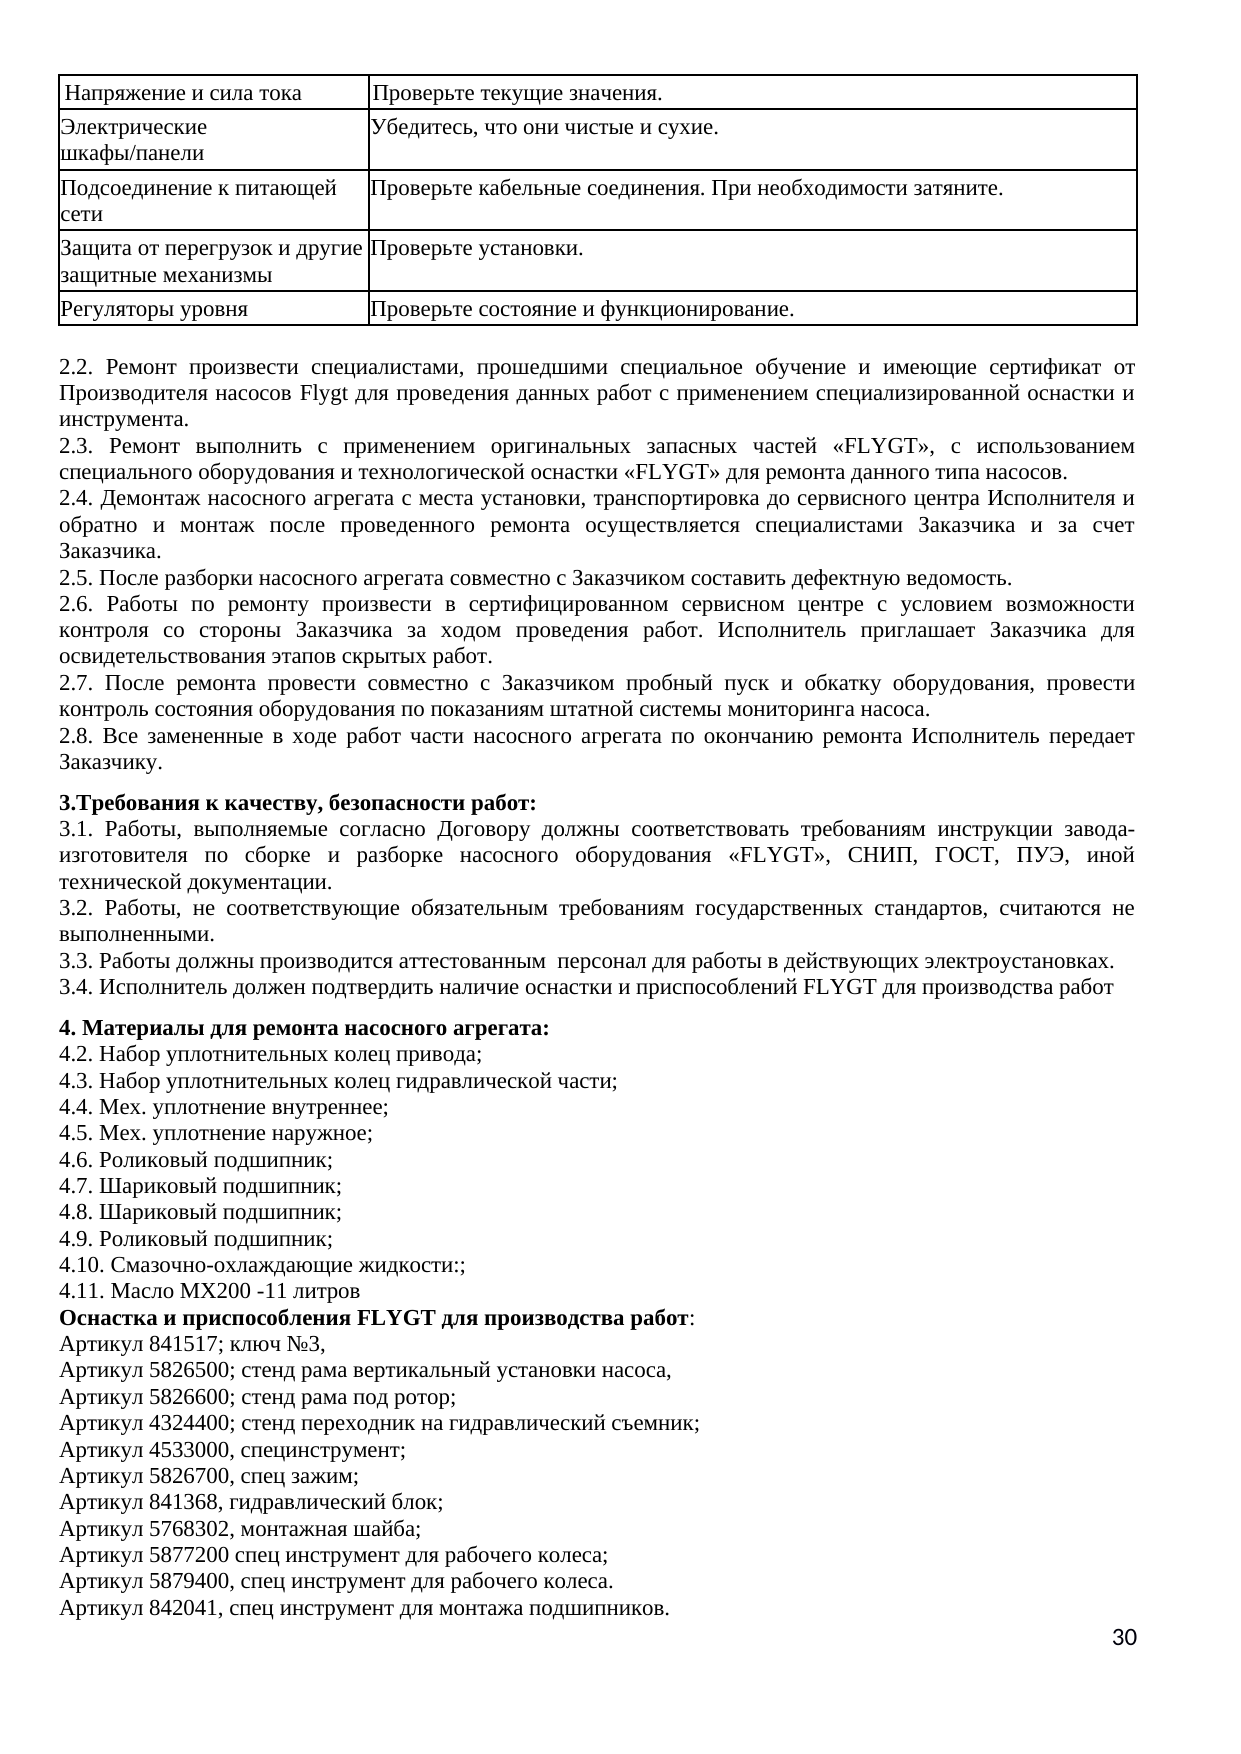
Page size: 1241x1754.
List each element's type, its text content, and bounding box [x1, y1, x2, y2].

text 3.4. Исполнитель должен подтвердить наличие оснастки и приспособлений FLYGT для производства работ [59, 973, 1137, 999]
text Артикул 5826500; стенд рама вертикальный установки насоса, [59, 1357, 1137, 1383]
text Артикул 5826700, спец зажим; [59, 1462, 1137, 1488]
text 3.Требования к качеству, безопасности работ: [59, 789, 1137, 815]
text 2.4. Демонтаж насосного агрегата с места установки, транспортировка до сервисного центра Исполнителя и обратно и монтаж после проведенного ремонта осуществляется специалистами Заказчика и за счет Заказчика. [59, 484, 1137, 563]
text 4.8. Шариковый подшипник; [59, 1198, 1137, 1225]
text 2.2. Ремонт произвести специалистами, прошедшими специальное обучение и имеющие сертификат от Производителя насосов Flygt для проведения данных работ с применением специализированной оснастки и инструмента. [59, 353, 1137, 432]
text Артикул 5826600; стенд рама под ротор; [59, 1383, 1137, 1409]
table_cell Проверьте установки. [370, 231, 1136, 290]
text 4.7. Шариковый подшипник; [59, 1172, 1137, 1198]
table_cell Проверьте кабельные соединения. При необходимости затяните. [370, 171, 1136, 229]
text Артикул 5768302, монтажная шайба; [59, 1515, 1137, 1541]
text 2.3. Ремонт выполнить с применением оригинальных запасных частей «FLYGT», с использованием специального оборудования и технологической оснастки «FLYGT» для ремонта данного типа насосов. [59, 432, 1137, 484]
text 4.11. Масло MX200 -11 литров [59, 1277, 1137, 1304]
text 4. Материалы для ремонта насосного агрегата: [59, 1014, 1137, 1040]
text 3.3. Работы должны производится аттестованным персонал для работы в действующих электроустановках. [59, 947, 1137, 973]
table_cell Проверьте состояние и функционирование. [370, 292, 1136, 324]
table_cell Подсоединение к питающей сети [60, 171, 368, 229]
text 3.1. Работы, выполняемые согласно Договору должны соответствовать требованиям инструкции завода-изготовителя по сборке и разборке насосного оборудования «FLYGT», СНИП, ГОСТ, ПУЭ, иной технической документации. [59, 815, 1137, 894]
text Артикул 5877200 спец инструмент для рабочего колеса; [59, 1541, 1137, 1567]
text 4.5. Мех. уплотнение наружное; [59, 1119, 1137, 1146]
text 4.9. Роликовый подшипник; [59, 1225, 1137, 1251]
table_cell Защита от перегрузок и другие защитные механизмы [60, 231, 368, 290]
text 4.6. Роликовый подшипник; [59, 1146, 1137, 1172]
text 2.6. Работы по ремонту произвести в сертифицированном сервисном центре с условием возможности контроля со стороны Заказчика за ходом проведения работ. Исполнитель приглашает Заказчика для освидетельствования этапов скрытых работ. [59, 590, 1137, 669]
text Артикул 4533000, специнструмент; [59, 1436, 1137, 1462]
text 2.8. Все замененные в ходе работ части насосного агрегата по окончанию ремонта Исполнитель передает Заказчику. [59, 722, 1137, 774]
text 4.3. Набор уплотнительных колец гидравлической части; [59, 1067, 1137, 1093]
text 2.7. После ремонта провести совместно с Заказчиком пробный пуск и обкатку оборудования, провести контроль состояния оборудования по показаниям штатной системы мониторинга насоса. [59, 669, 1137, 722]
text Артикул 841517; ключ №3, [59, 1330, 1137, 1357]
table_cell Электрические шкафы/панели [60, 110, 368, 169]
table_cell Регуляторы уровня [60, 292, 368, 324]
table_cell Проверьте текущие значения. [370, 76, 1136, 108]
table_cell Убедитесь, что они чистые и сухие. [370, 110, 1136, 169]
text Оснастка и приспособления FLYGT для производства работ: [59, 1304, 1137, 1330]
text Артикул 5879400, спец инструмент для рабочего колеса. [59, 1567, 1137, 1594]
text 2.5. После разборки насосного агрегата совместно с Заказчиком составить дефектную ведомость. [59, 563, 1137, 590]
text Артикул 841368, гидравлический блок; [59, 1488, 1137, 1515]
text 4.2. Набор уплотнительных колец привода; [59, 1040, 1137, 1067]
text Артикул 842041, спец инструмент для монтажа подшипников. [59, 1594, 1137, 1620]
table_cell Напряжение и сила тока [60, 76, 368, 108]
text Артикул 4324400; стенд переходник на гидравлический съемник; [59, 1409, 1137, 1436]
text 3.2. Работы, не соответствующие обязательным требованиям государственных стандартов, считаются не выполненными. [59, 894, 1137, 947]
text 4.4. Мех. уплотнение внутреннее; [59, 1093, 1137, 1119]
text 4.10. Смазочно-охлаждающие жидкости:; [59, 1251, 1137, 1277]
